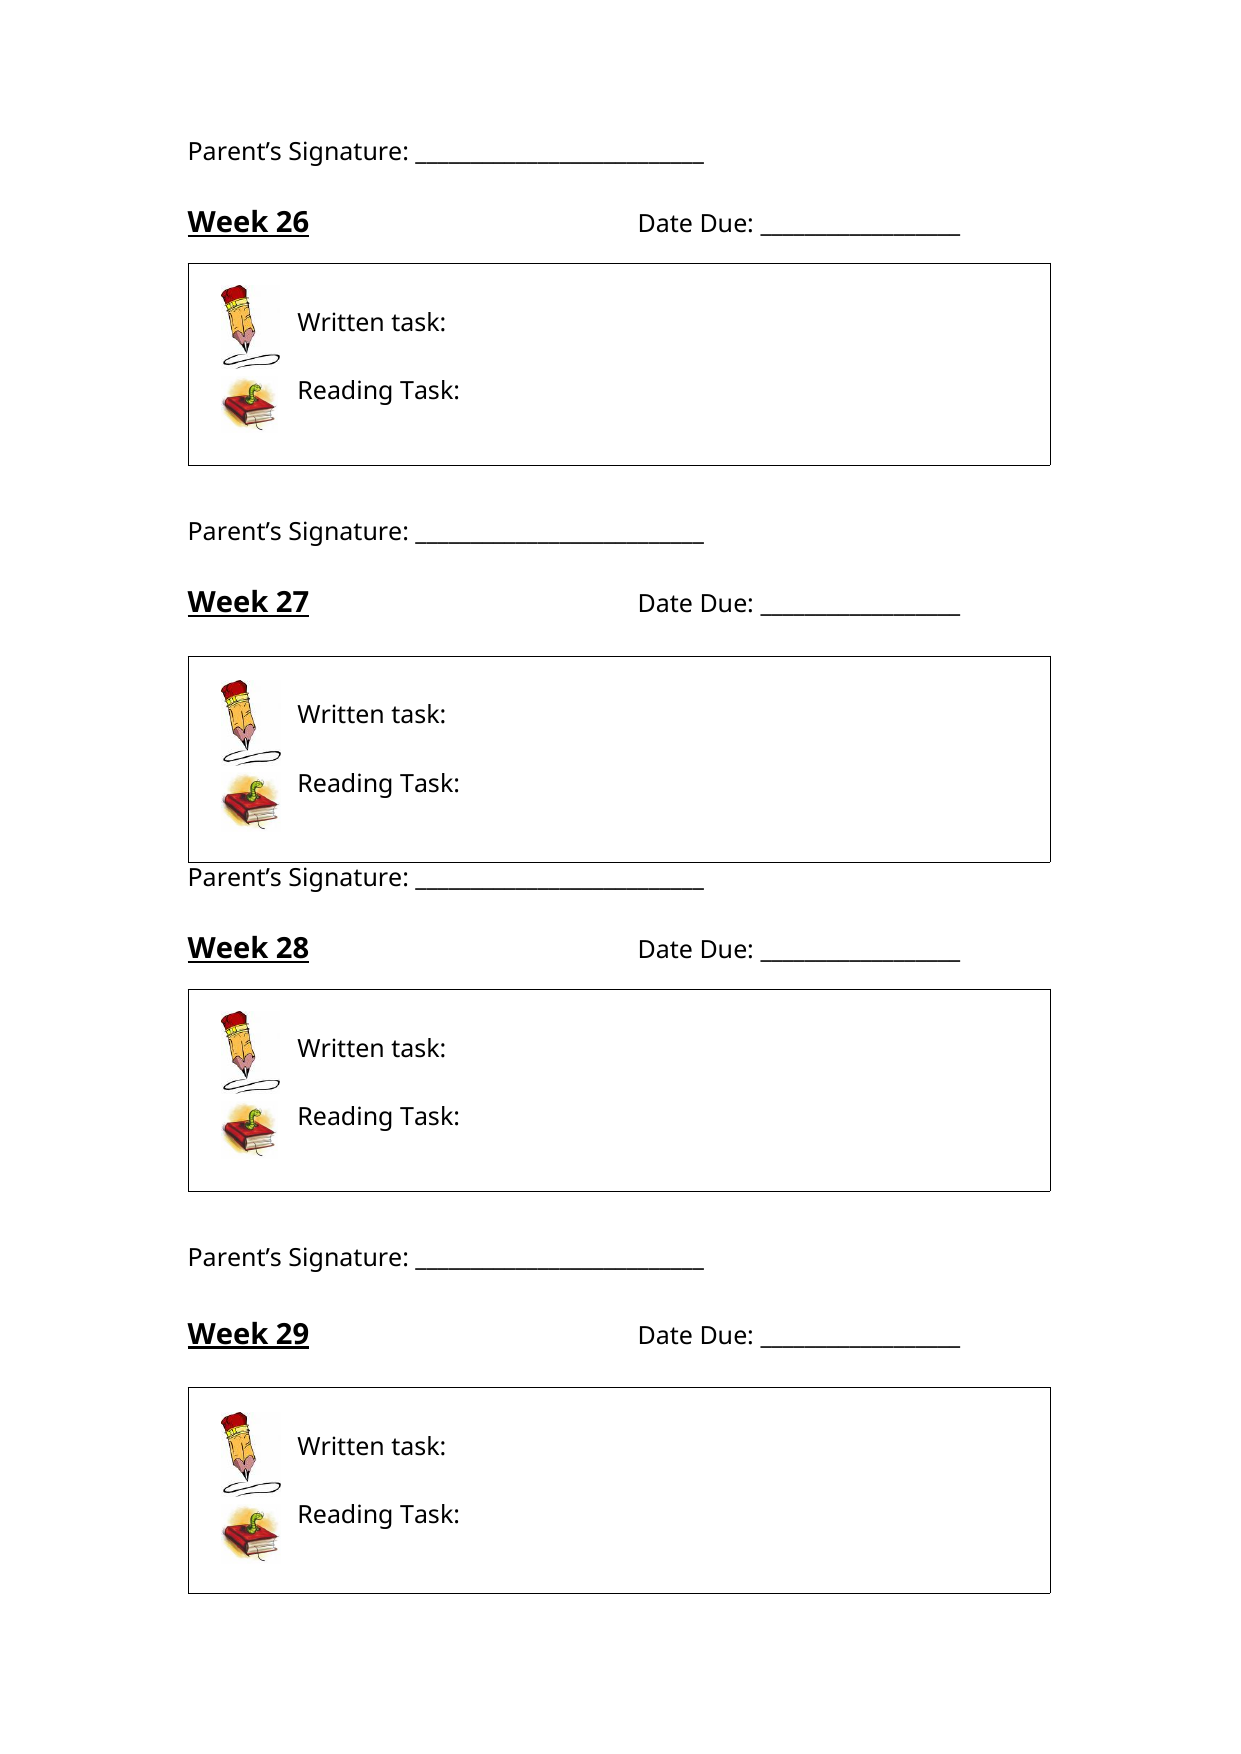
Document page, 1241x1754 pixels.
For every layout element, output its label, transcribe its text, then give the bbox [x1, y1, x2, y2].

text Parent’s Signature: __________________________ [187, 1239, 1053, 1273]
text Week 27 Date Due: __________________ [187, 581, 1053, 621]
picture [221, 285, 280, 369]
text Parent’s Signature: __________________________ [187, 513, 1053, 547]
text Week 28 Date Due: __________________ [187, 927, 1053, 967]
picture [221, 1011, 280, 1094]
text Week 26 Date Due: __________________ [187, 201, 1053, 241]
text Week 29 Date Due: __________________ [187, 1313, 1053, 1353]
picture [221, 1412, 281, 1497]
picture [221, 376, 278, 433]
text Parent’s Signature: __________________________ [187, 859, 1053, 893]
picture [221, 1101, 278, 1159]
picture [221, 680, 281, 766]
picture [221, 772, 281, 832]
picture [221, 1504, 281, 1564]
text Parent’s Signature: __________________________ [187, 133, 1053, 167]
